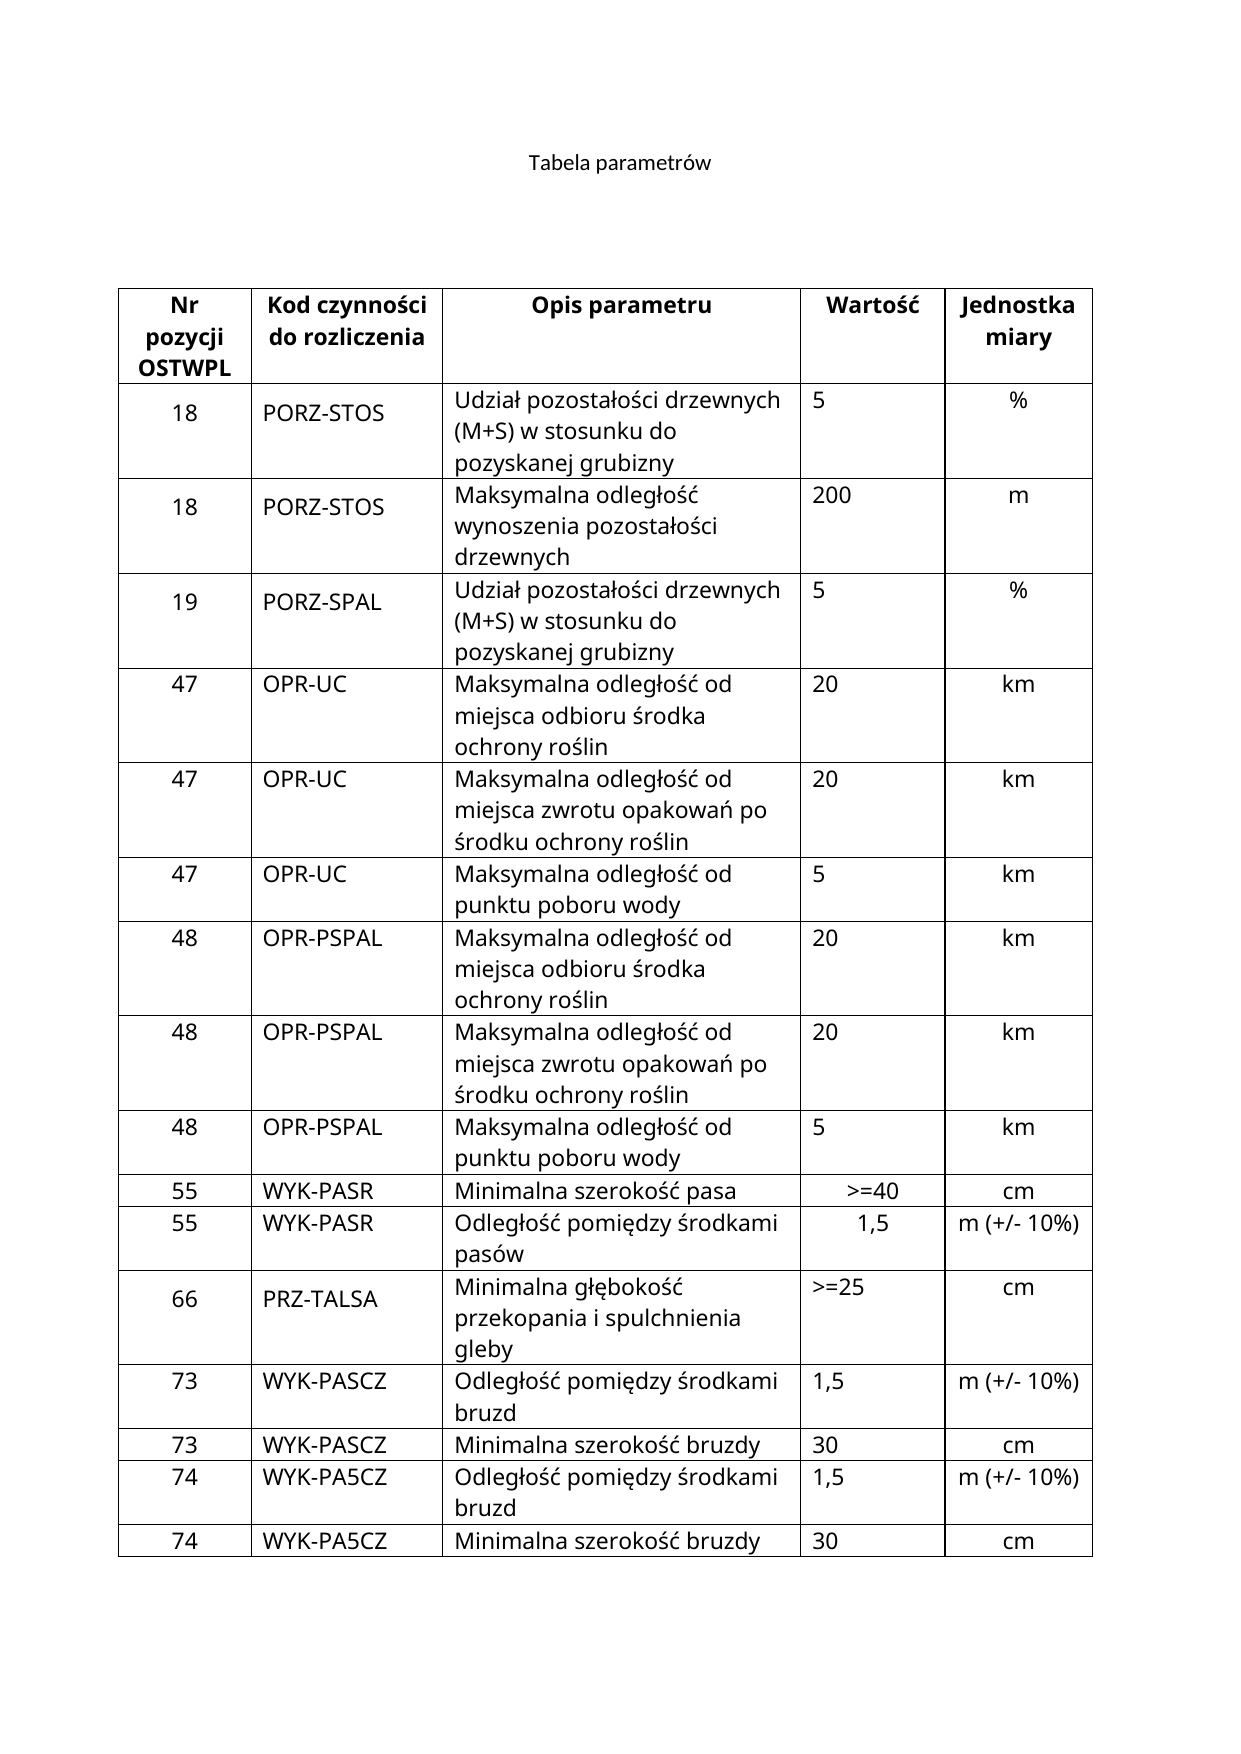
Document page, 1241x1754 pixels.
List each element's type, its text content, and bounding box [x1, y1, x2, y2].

table_cell WYK-PASR [252, 1175, 442, 1206]
table_cell OPR-PSPAL [252, 922, 442, 1015]
table_cell Minimalna szerokość bruzdy [443, 1429, 800, 1460]
table_cell km [946, 669, 1092, 762]
table_cell 55 [119, 1207, 251, 1269]
table_cell % [946, 384, 1092, 478]
table_cell >=40 [801, 1175, 944, 1206]
table_cell PORZ-STOS [252, 384, 442, 478]
table_cell m (+/- 10%) [946, 1365, 1092, 1428]
table_cell km [946, 1111, 1092, 1174]
table_cell 66 [119, 1271, 251, 1364]
table_cell m (+/- 10%) [946, 1207, 1092, 1269]
table_cell 20 [801, 1016, 944, 1110]
table_cell OPR-UC [252, 669, 442, 762]
table_cell OPR-PSPAL [252, 1111, 442, 1174]
table_cell 5 [801, 574, 944, 667]
table_cell 18 [119, 384, 251, 478]
table_cell 1,5 [801, 1207, 944, 1269]
table_cell 20 [801, 763, 944, 857]
table_cell WYK-PASCZ [252, 1365, 442, 1428]
table_cell km [946, 763, 1092, 857]
table_cell OPR-UC [252, 763, 442, 857]
table_cell Minimalna szerokość pasa [443, 1175, 800, 1206]
table_cell WYK-PASCZ [252, 1429, 442, 1460]
table_cell 30 [801, 1429, 944, 1460]
table_cell 1,5 [801, 1365, 944, 1428]
table_cell 30 [801, 1525, 944, 1556]
table_cell Minimalna głębokość przekopania i spulchnienia gleby [443, 1271, 800, 1364]
table_cell cm [946, 1175, 1092, 1206]
table_cell km [946, 922, 1092, 1015]
table_header Nr pozycji OSTWPL [119, 289, 251, 383]
table_cell Odległość pomiędzy środkami bruzd [443, 1365, 800, 1428]
table_cell cm [946, 1271, 1092, 1364]
table_header Kod czynności do rozliczenia [252, 289, 442, 383]
table_cell 19 [119, 574, 251, 667]
table_cell 47 [119, 858, 251, 921]
table_cell km [946, 1016, 1092, 1110]
table_header Jednostka miary [946, 289, 1092, 383]
table_cell m (+/- 10%) [946, 1461, 1092, 1524]
table_cell 20 [801, 669, 944, 762]
table_cell Maksymalna odległość od miejsca zwrotu opakowań po środku ochrony roślin [443, 1016, 800, 1110]
table_cell 74 [119, 1525, 251, 1556]
table_cell Maksymalna odległość od punktu poboru wody [443, 1111, 800, 1174]
table_cell Maksymalna odległość od miejsca zwrotu opakowań po środku ochrony roślin [443, 763, 800, 857]
table_cell >=25 [801, 1271, 944, 1364]
table_cell km [946, 858, 1092, 921]
text Tabela parametrów [148, 148, 1093, 176]
table_cell % [946, 574, 1092, 667]
table_cell 5 [801, 384, 944, 478]
table_cell Udział pozostałości drzewnych (M+S) w stosunku do pozyskanej grubizny [443, 384, 800, 478]
table_header Wartość [801, 289, 944, 383]
table_cell Maksymalna odległość od miejsca odbioru środka ochrony roślin [443, 669, 800, 762]
table_cell 47 [119, 763, 251, 857]
table_cell Maksymalna odległość wynoszenia pozostałości drzewnych [443, 479, 800, 573]
table_cell 73 [119, 1429, 251, 1460]
table_cell Udział pozostałości drzewnych (M+S) w stosunku do pozyskanej grubizny [443, 574, 800, 667]
table_cell 48 [119, 1111, 251, 1174]
table_cell PORZ-STOS [252, 479, 442, 573]
table_cell 200 [801, 479, 944, 573]
table_cell PRZ-TALSA [252, 1271, 442, 1364]
table_cell 74 [119, 1461, 251, 1524]
table_cell 5 [801, 858, 944, 921]
table_cell Odległość pomiędzy środkami pasów [443, 1207, 800, 1269]
table_cell Maksymalna odległość od miejsca odbioru środka ochrony roślin [443, 922, 800, 1015]
table_cell 1,5 [801, 1461, 944, 1524]
table_cell WYK-PASR [252, 1207, 442, 1269]
table_cell OPR-PSPAL [252, 1016, 442, 1110]
table_cell WYK-PA5CZ [252, 1461, 442, 1524]
table_cell 48 [119, 1016, 251, 1110]
table_cell 18 [119, 479, 251, 573]
table_cell m [946, 479, 1092, 573]
table_cell 5 [801, 1111, 944, 1174]
table_cell cm [946, 1429, 1092, 1460]
table_header Opis parametru [443, 289, 800, 383]
table_cell PORZ-SPAL [252, 574, 442, 667]
table_cell 20 [801, 922, 944, 1015]
table_cell Odległość pomiędzy środkami bruzd [443, 1461, 800, 1524]
table_cell OPR-UC [252, 858, 442, 921]
table_cell 48 [119, 922, 251, 1015]
table_cell 73 [119, 1365, 251, 1428]
table_cell Maksymalna odległość od punktu poboru wody [443, 858, 800, 921]
table_cell cm [946, 1525, 1092, 1556]
table_cell 55 [119, 1175, 251, 1206]
table_cell 47 [119, 669, 251, 762]
table_cell Minimalna szerokość bruzdy [443, 1525, 800, 1556]
table_cell WYK-PA5CZ [252, 1525, 442, 1556]
